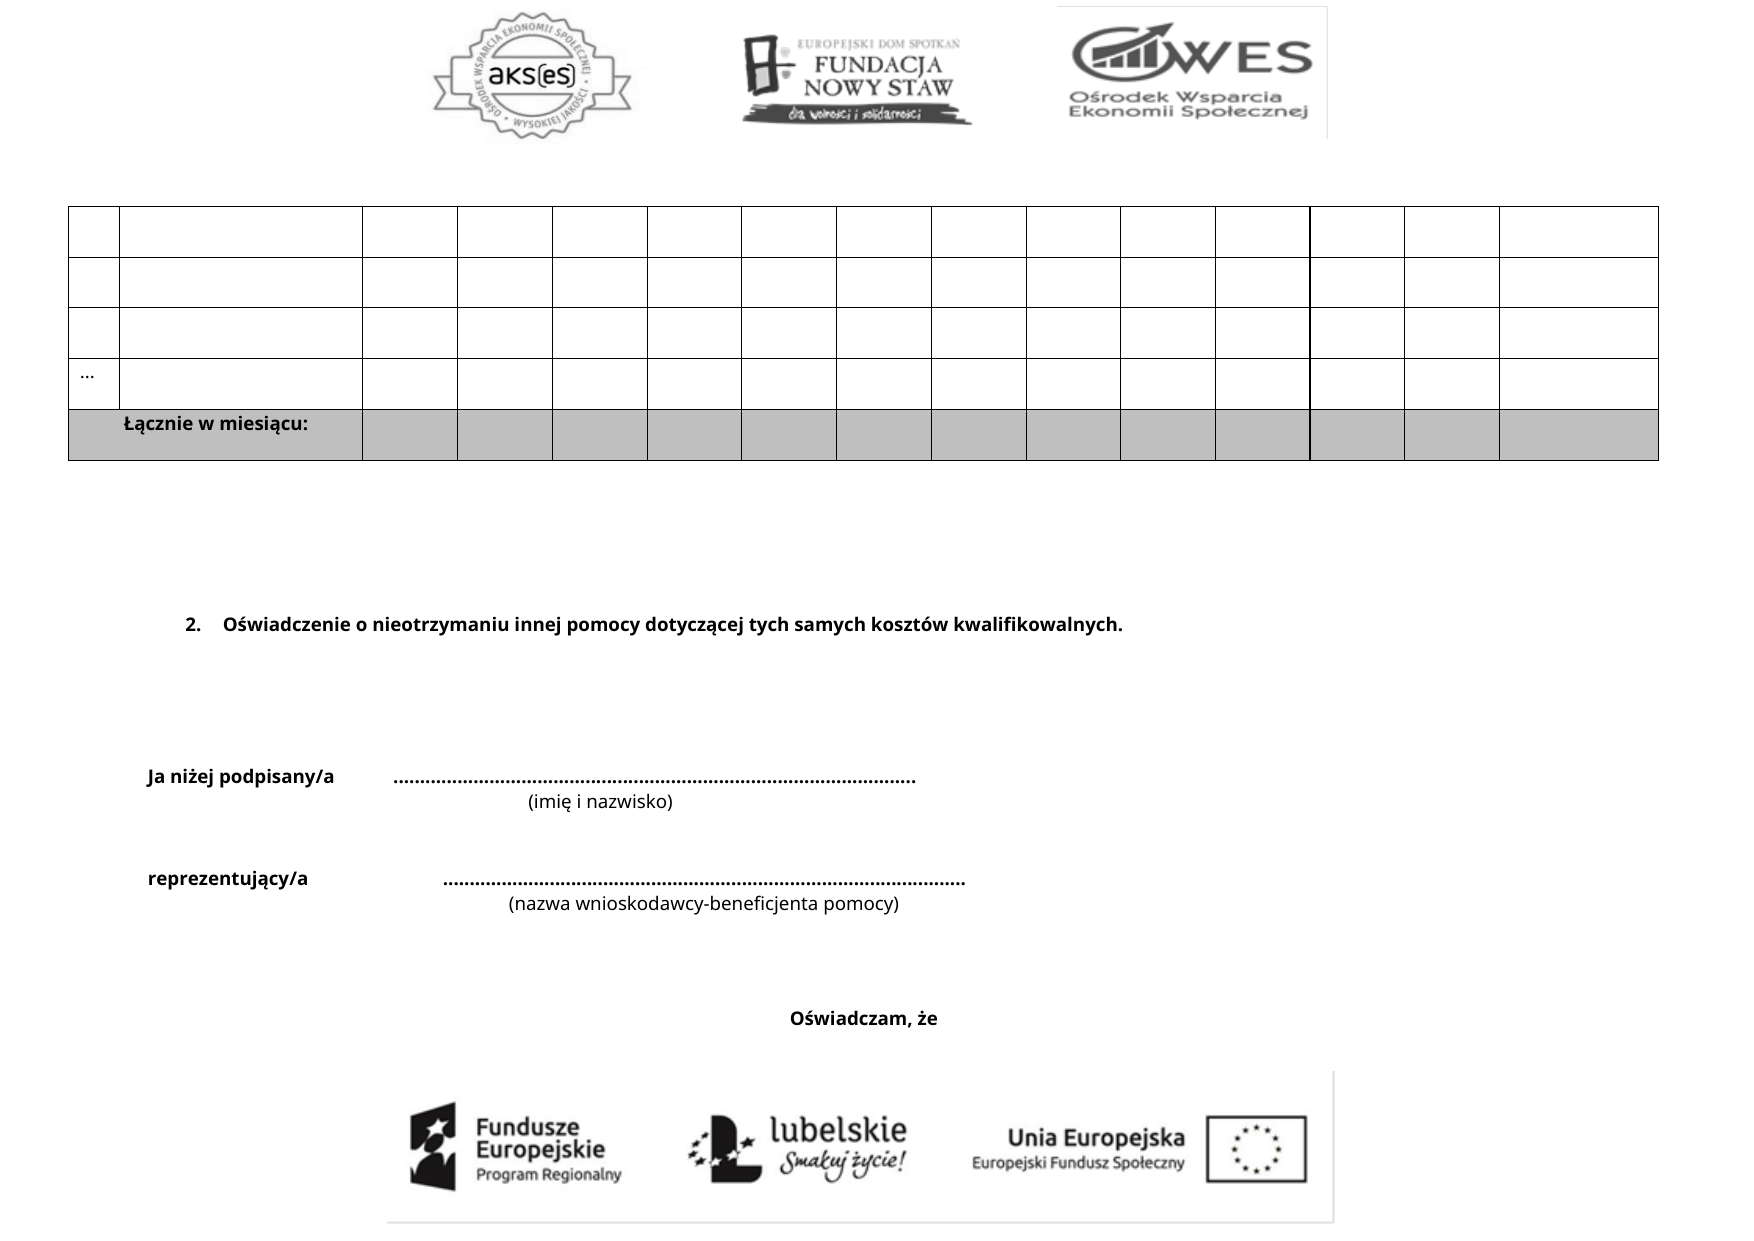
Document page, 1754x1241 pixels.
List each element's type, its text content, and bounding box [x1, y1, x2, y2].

table_cell [932, 258, 1026, 307]
text (nazwa wnioskodawcy-beneficjenta pomocy) [148, 891, 1579, 916]
table_cell [742, 359, 836, 409]
table_cell [69, 308, 119, 358]
table_cell [553, 207, 647, 257]
table_cell [1027, 359, 1120, 409]
table_cell [932, 410, 1026, 460]
table_cell [1311, 258, 1404, 307]
table_cell [458, 359, 552, 409]
table_cell [1311, 308, 1404, 358]
table_cell [553, 359, 647, 409]
picture [410, 0, 655, 165]
table_cell [648, 308, 741, 358]
table_cell [458, 207, 552, 257]
table_cell [648, 258, 741, 307]
table_cell [648, 410, 741, 460]
table_cell [1121, 207, 1215, 257]
table_cell [363, 308, 457, 358]
table_cell [1311, 207, 1404, 257]
table_cell [1216, 207, 1309, 257]
table_cell [363, 410, 457, 460]
table_cell [1027, 258, 1120, 307]
table_cell [553, 410, 647, 460]
table_cell [648, 359, 741, 409]
table_cell [1500, 359, 1658, 409]
table_cell [1027, 207, 1120, 257]
table_cell [837, 308, 931, 358]
table_cell [837, 410, 931, 460]
table_cell [553, 258, 647, 307]
table_cell [742, 308, 836, 358]
table_cell [1311, 359, 1404, 409]
table_cell [1121, 258, 1215, 307]
text Oświadczam, że [148, 1005, 1579, 1031]
table_cell [458, 308, 552, 358]
table_cell [458, 410, 552, 460]
table_cell [1216, 258, 1309, 307]
table_cell [1027, 308, 1120, 358]
table_cell [1405, 410, 1499, 460]
picture [1057, 5, 1329, 139]
table_cell [1121, 359, 1215, 409]
table_cell [1405, 207, 1499, 257]
table_cell [932, 207, 1026, 257]
table_cell [1405, 359, 1499, 409]
table_cell [1500, 207, 1658, 257]
text Ja niżej podpisany/a .................................................................................................. [148, 763, 1579, 788]
text reprezentujący/a .................................................................................................. [148, 865, 1579, 891]
table_cell [837, 207, 931, 257]
picture [387, 1071, 1336, 1225]
table_cell [69, 207, 119, 257]
table_cell [120, 308, 362, 358]
table_cell [69, 258, 119, 307]
table_cell [742, 207, 836, 257]
table_cell [1027, 410, 1120, 460]
table_cell ... [69, 359, 119, 409]
table_cell [458, 258, 552, 307]
table_cell [120, 359, 362, 409]
table_cell [120, 207, 362, 257]
table_cell [363, 258, 457, 307]
table_cell [932, 359, 1026, 409]
table_cell [1121, 410, 1215, 460]
table_cell [1216, 410, 1309, 460]
table_cell [363, 207, 457, 257]
table_cell [1216, 308, 1309, 358]
table_cell [742, 258, 836, 307]
table_cell [1405, 258, 1499, 307]
picture [742, 25, 974, 139]
table_cell [1311, 410, 1404, 460]
table_cell Łącznie w miesiącu: [69, 410, 362, 460]
table_cell [553, 308, 647, 358]
table_cell [1500, 258, 1658, 307]
table_cell [363, 359, 457, 409]
list Oświadczenie o nieotrzymaniu innej pomocy dotyczącej tych samych kosztów kwalifikowalnych. [185, 612, 1579, 637]
table_cell [1500, 308, 1658, 358]
text (imię i nazwisko) [148, 788, 1579, 814]
table_cell [932, 308, 1026, 358]
table_cell [1121, 308, 1215, 358]
table_cell [120, 258, 362, 307]
table_cell [648, 207, 741, 257]
table_cell [1500, 410, 1658, 460]
table_cell [742, 410, 836, 460]
table_cell [837, 359, 931, 409]
table_cell [1405, 308, 1499, 358]
table_cell [1216, 359, 1309, 409]
table_cell [837, 258, 931, 307]
